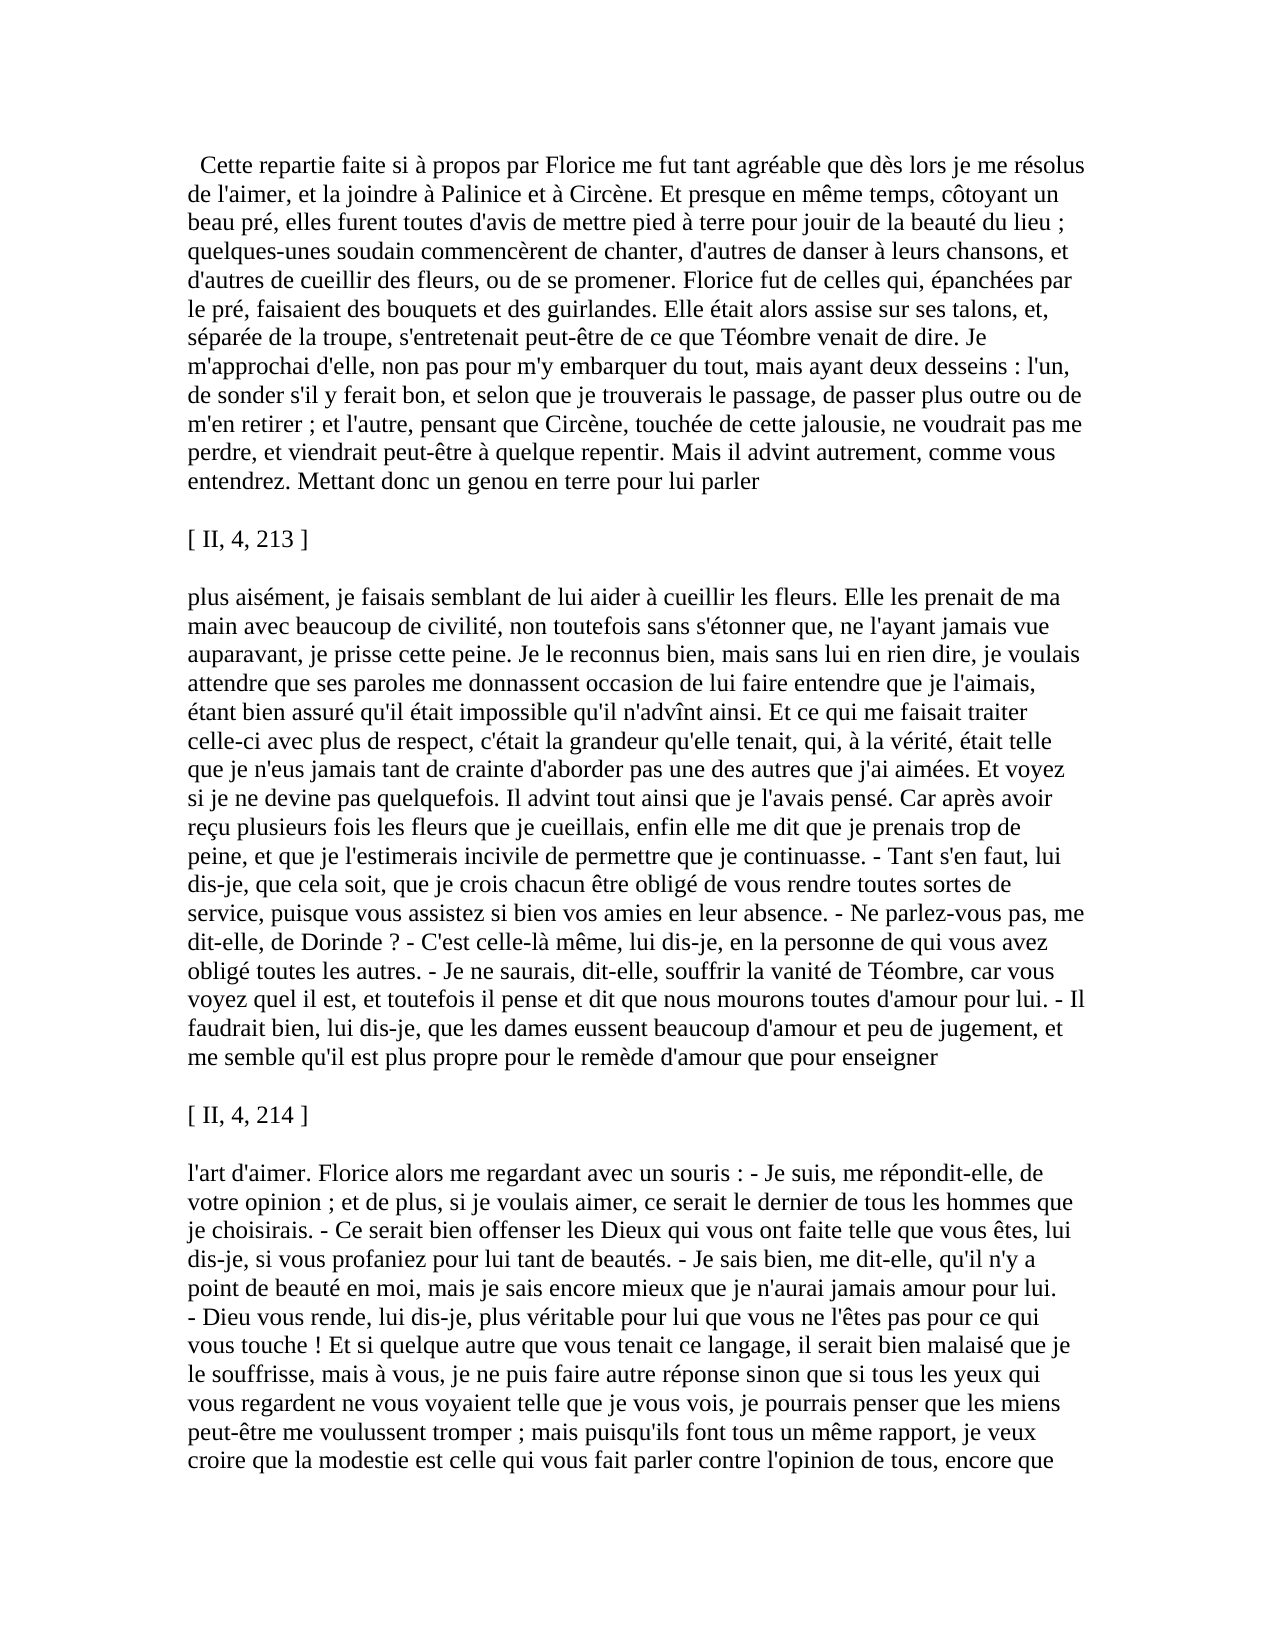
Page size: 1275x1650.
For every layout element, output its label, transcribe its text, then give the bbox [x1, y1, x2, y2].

text Cette repartie faite si à propos par Florice me fut tant agréable que dès lors je me résolus de l'aimer, et la joindre à Palinice et à Circène. Et presque en même temps, côtoyant un beau pré, elles furent toutes d'avis de mettre pied à terre pour jouir de la beauté du lieu ; quelques-unes soudain commencèrent de chanter, d'autres de danser à leurs chansons, et d'autres de cueillir des fleurs, ou de se promener. Florice fut de celles qui, épanchées par le pré, faisaient des bouquets et des guirlandes. Elle était alors assise sur ses talons, et, séparée de la troupe, s'entretenait peut-être de ce que Téombre venait de dire. Je m'approchai d'elle, non pas pour m'y embarquer du tout, mais ayant deux desseins : l'un, de sonder s'il y ferait bon, et selon que je trouverais le passage, de passer plus outre ou de m'en retirer ; et l'autre, pensant que Circène, touchée de cette jalousie, ne voudrait pas me perdre, et viendrait peut-être à quelque repentir. Mais il advint autrement, comme vous entendrez. Mettant donc un genou en terre pour lui parler [187, 150, 1087, 495]
text [ II, 4, 214 ] [187, 1100, 1087, 1129]
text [187, 1158, 1087, 1474]
text plus aisément, je faisais semblant de lui aider à cueillir les fleurs. Elle les prenait de ma main avec beaucoup de civilité, non toutefois sans s'étonner que, ne l'ayant jamais vue auparavant, je prisse cette peine. Je le reconnus bien, mais sans lui en rien dire, je voulais attendre que ses paroles me donnassent occasion de lui faire entendre que je l'aimais, étant bien assuré qu'il était impossible qu'il n'advînt ainsi. Et ce qui me faisait traiter celle-ci avec plus de respect, c'était la grandeur qu'elle tenait, qui, à la vérité, était telle que je n'eus jamais tant de crainte d'aborder pas une des autres que j'ai aimées. Et voyez si je ne devine pas quelquefois. Il advint tout ainsi que je l'avais pensé. Car après avoir reçu plusieurs fois les fleurs que je cueillais, enfin elle me dit que je prenais trop de peine, et que je l'estimerais incivile de permettre que je continuasse. - Tant s'en faut, lui dis-je, que cela soit, que je crois chacun être obligé de vous rendre toutes sortes de service, puisque vous assistez si bien vos amies en leur absence. - Ne parlez-vous pas, me dit-elle, de Dorinde ? - C'est celle-là même, lui dis-je, en la personne de qui vous avez obligé toutes les autres. - Je ne saurais, dit-elle, souffrir la vanité de Téombre, car vous voyez quel il est, et toutefois il pense et dit que nous mourons toutes d'amour pour lui. - Il faudrait bien, lui dis-je, que les dames eussent beaucoup d'amour et peu de jugement, et me semble qu'il est plus propre pour le remède d'amour que pour enseigner [187, 582, 1087, 1071]
text [ II, 4, 213 ] [187, 524, 1087, 553]
